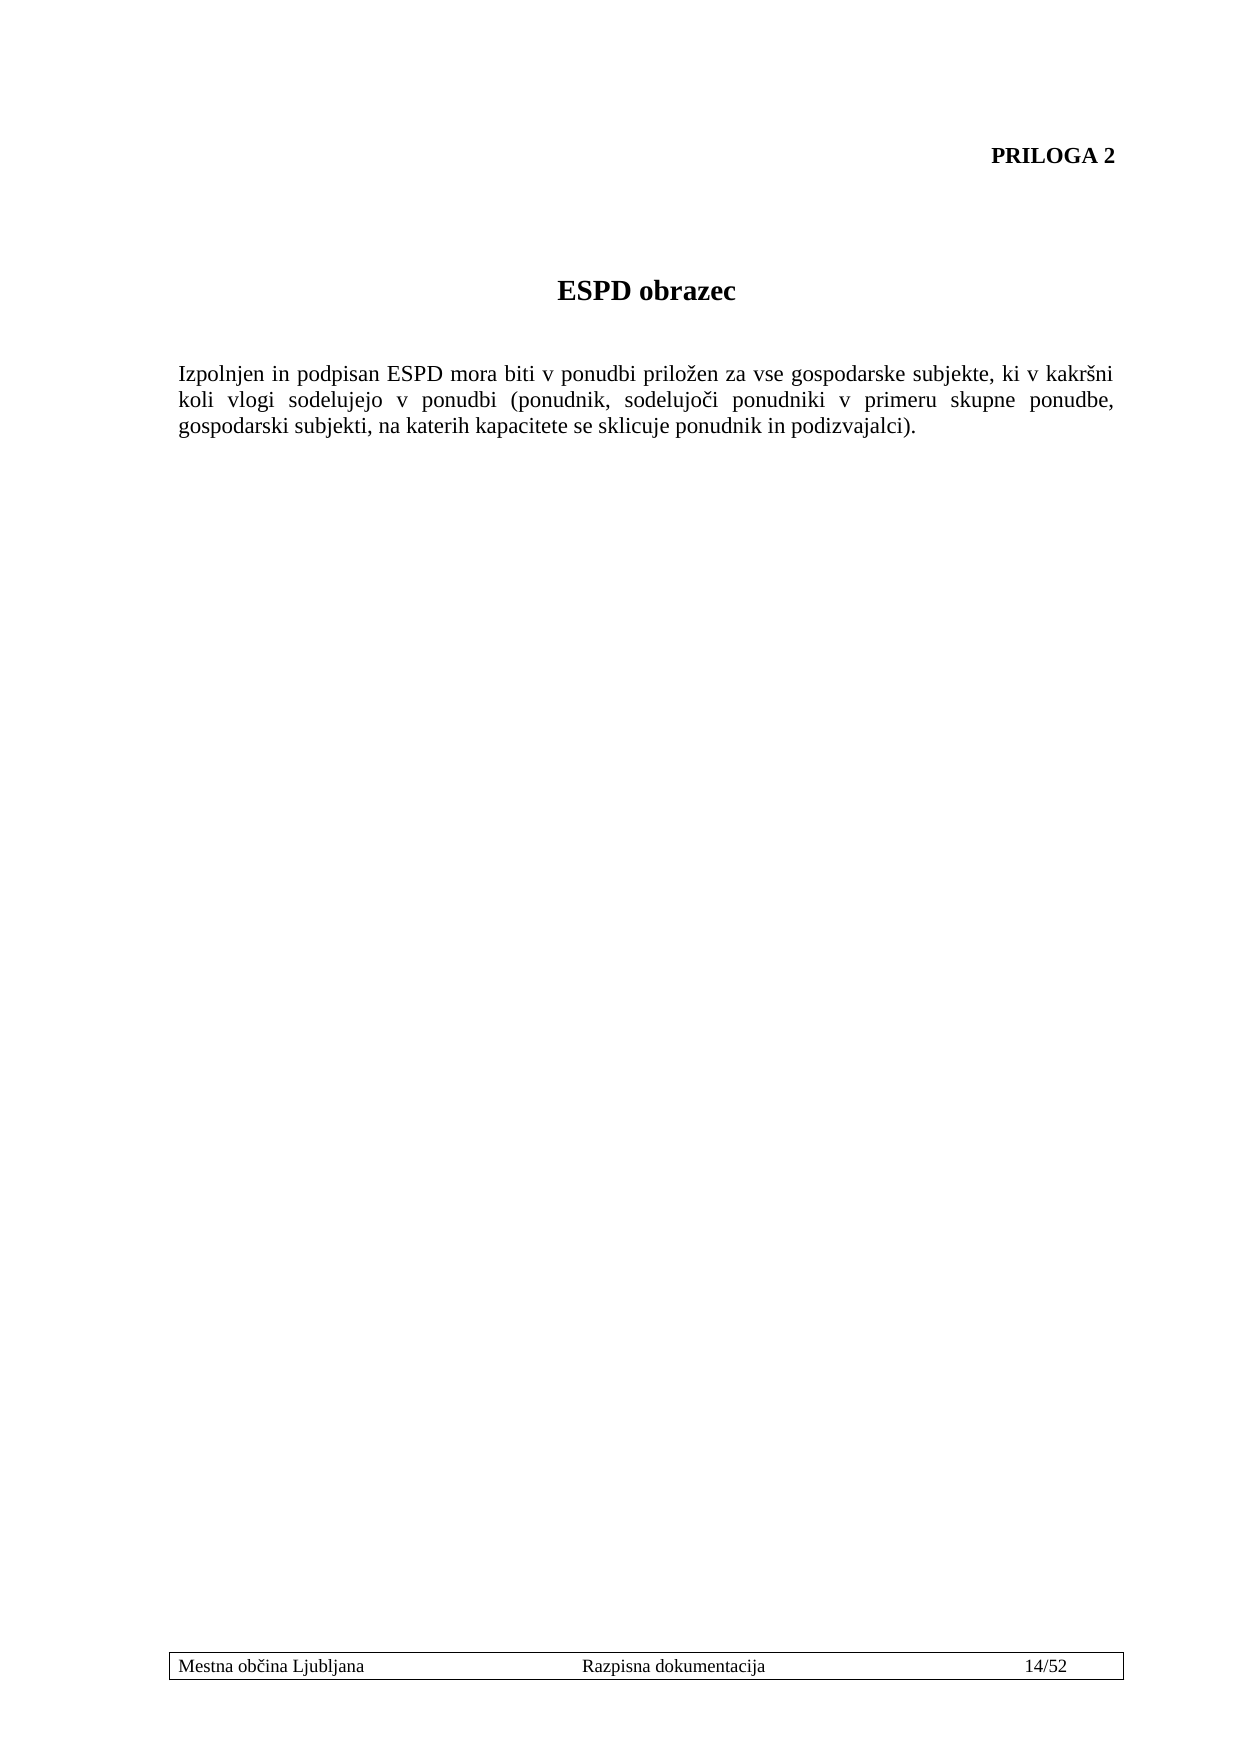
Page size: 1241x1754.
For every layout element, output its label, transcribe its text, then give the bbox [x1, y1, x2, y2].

text PRILOGA 2 [178, 142, 1115, 168]
text Izpolnjen in podpisan ESPD mora biti v ponudbi priložen za vse gospodarske subjekte, ki v kakršni koli vlogi sodelujejo v ponudbi (ponudnik, sodelujoči ponudniki v primeru skupne ponudbe, gospodarski subjekti, na katerih kapacitete se sklicuje ponudnik in podizvajalci). [178, 360, 1115, 439]
text ESPD obrazec [178, 273, 1115, 307]
